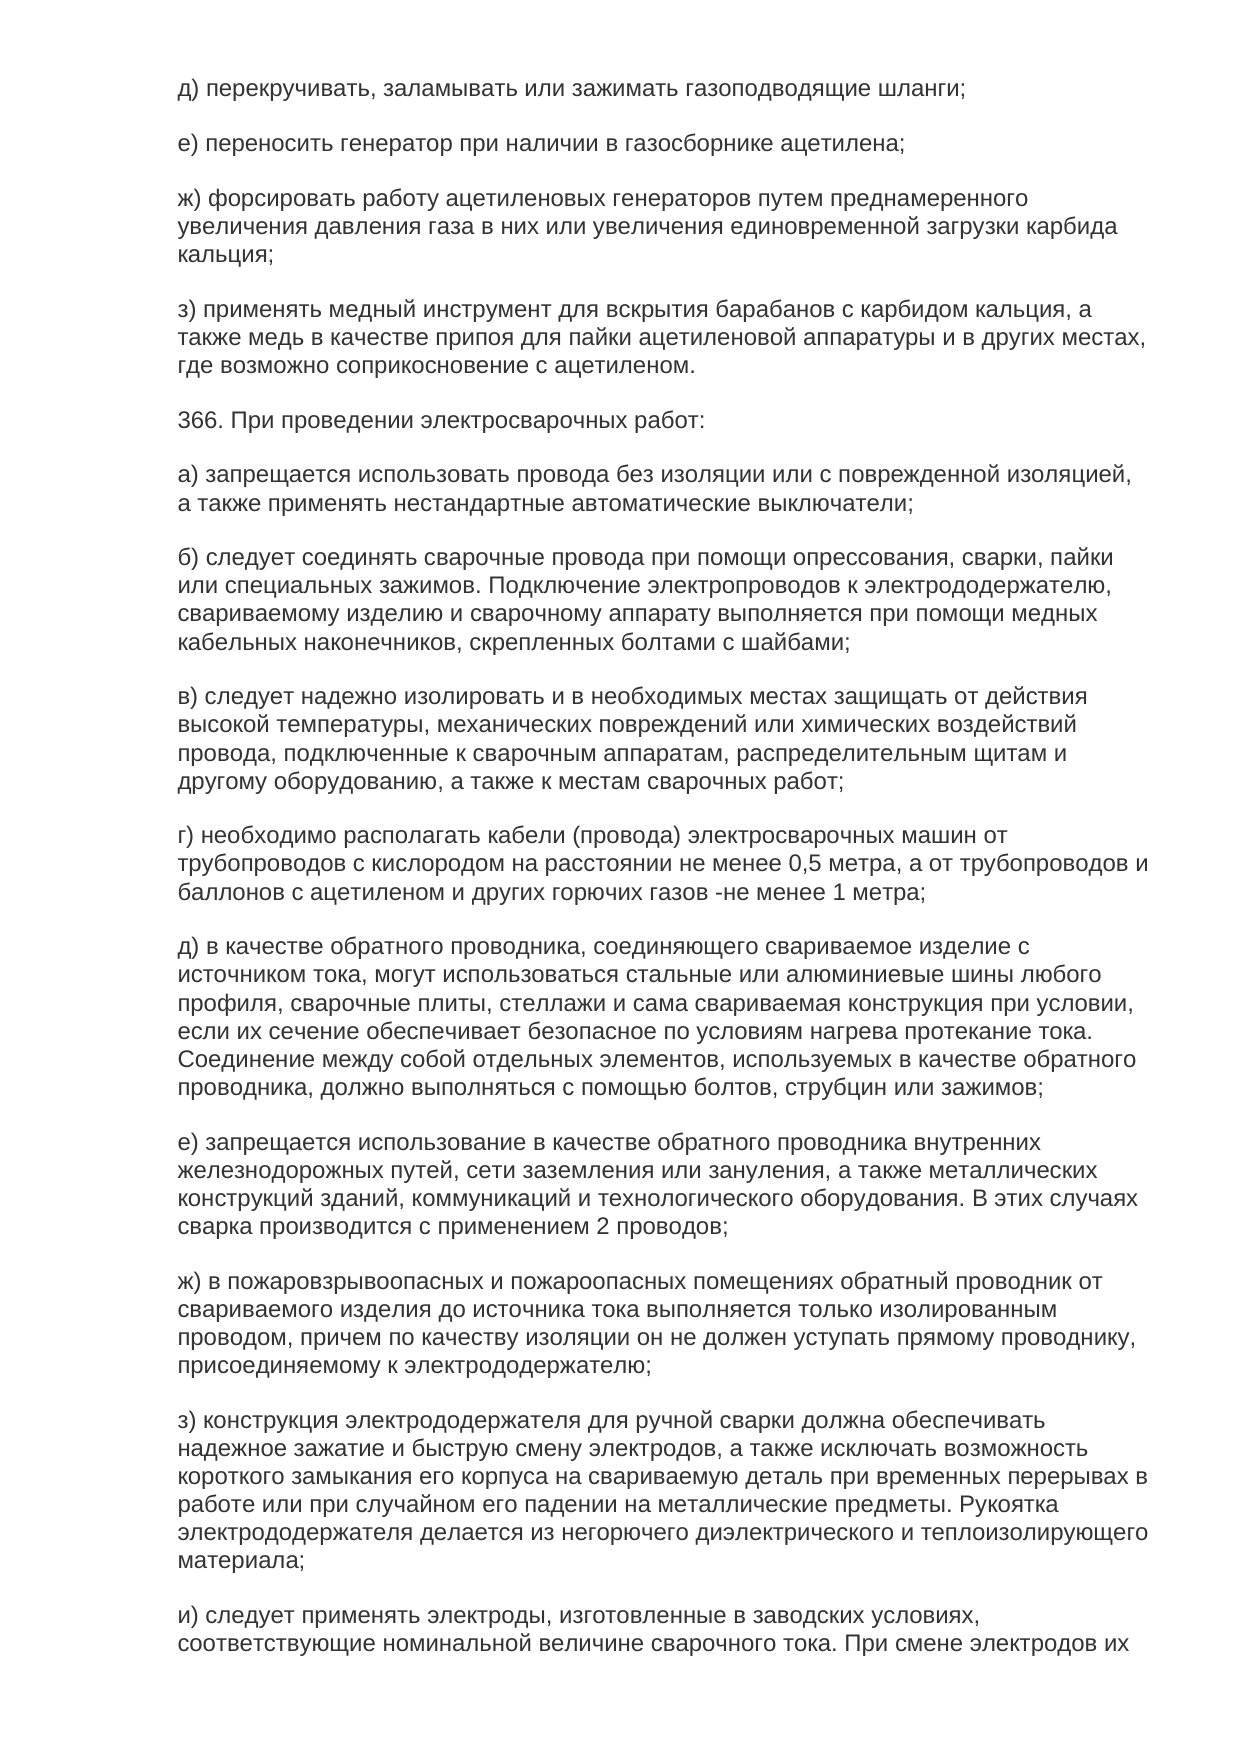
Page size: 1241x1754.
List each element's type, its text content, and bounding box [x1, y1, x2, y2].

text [177, 1600, 1152, 1657]
text г) необходимо располагать кабели (провода) электросварочных машин от трубопроводов с кислородом на расстоянии не менее 0,5 метра, а от трубопроводов и баллонов с ацетиленом и других горючих газов -не менее 1 метра; [177, 821, 1152, 905]
text е) запрещается использование в качестве обратного проводника внутренних железнодорожных путей, сети заземления или зануления, а также металлических конструкций зданий, коммуникаций и технологического оборудования. В этих случаях сварка производится с применением 2 проводов; [177, 1127, 1152, 1239]
text е) переносить генератор при наличии в газосборнике ацетилена; [177, 128, 1152, 157]
text в) следует надежно изолировать и в необходимых местах защищать от действия высокой температуры, механических повреждений или химических воздействий провода, подключенные к сварочным аппаратам, распределительным щитам и другому оборудованию, а также к местам сварочных работ; [177, 682, 1152, 794]
text д) перекручивать, заламывать или зажимать газоподводящие шланги; [177, 74, 1152, 102]
text ж) в пожаровзрывоопасных и пожароопасных помещениях обратный проводник от свариваемого изделия до источника тока выполняется только изолированным проводом, причем по качеству изоляции он не должен уступать прямому проводнику, присоединяемому к электрододержателю; [177, 1266, 1152, 1378]
text з) конструкция электрододержателя для ручной сварки должна обеспечивать надежное зажатие и быструю смену электродов, а также исключать возможность короткого замыкания его корпуса на свариваемую деталь при временных перерывах в работе или при случайном его падении на металлические предметы. Рукоятка электрододержателя делается из негорючего диэлектрического и теплоизолирующего материала; [177, 1405, 1152, 1574]
text ж) форсировать работу ацетиленовых генераторов путем преднамеренного увеличения давления газа в них или увеличения единовременной загрузки карбида кальция; [177, 183, 1152, 268]
text а) запрещается использовать провода без изоляции или с поврежденной изоляцией, а также применять нестандартные автоматические выключатели; [177, 460, 1152, 516]
text з) применять медный инструмент для вскрытия барабанов с карбидом кальция, а также медь в качестве припоя для пайки ацетиленовой аппаратуры и в других местах, где возможно соприкосновение с ацетиленом. [177, 294, 1152, 378]
text б) следует соединять сварочные провода при помощи опрессования, сварки, пайки или специальных зажимов. Подключение электропроводов к электрододержателю, свариваемому изделию и сварочному аппарату выполняется при помощи медных кабельных наконечников, скрепленных болтами с шайбами; [177, 543, 1152, 655]
text д) в качестве обратного проводника, соединяющего свариваемое изделие с источником тока, могут использоваться стальные или алюминиевые шины любого профиля, сварочные плиты, стеллажи и сама свариваемая конструкция при условии, если их сечение обеспечивает безопасное по условиям нагрева протекание тока. Соединение между собой отдельных элементов, используемых в качестве обратного проводника, должно выполняться с помощью болтов, струбцин или зажимов; [177, 932, 1152, 1100]
text 366. При проведении электросварочных работ: [177, 405, 1152, 433]
